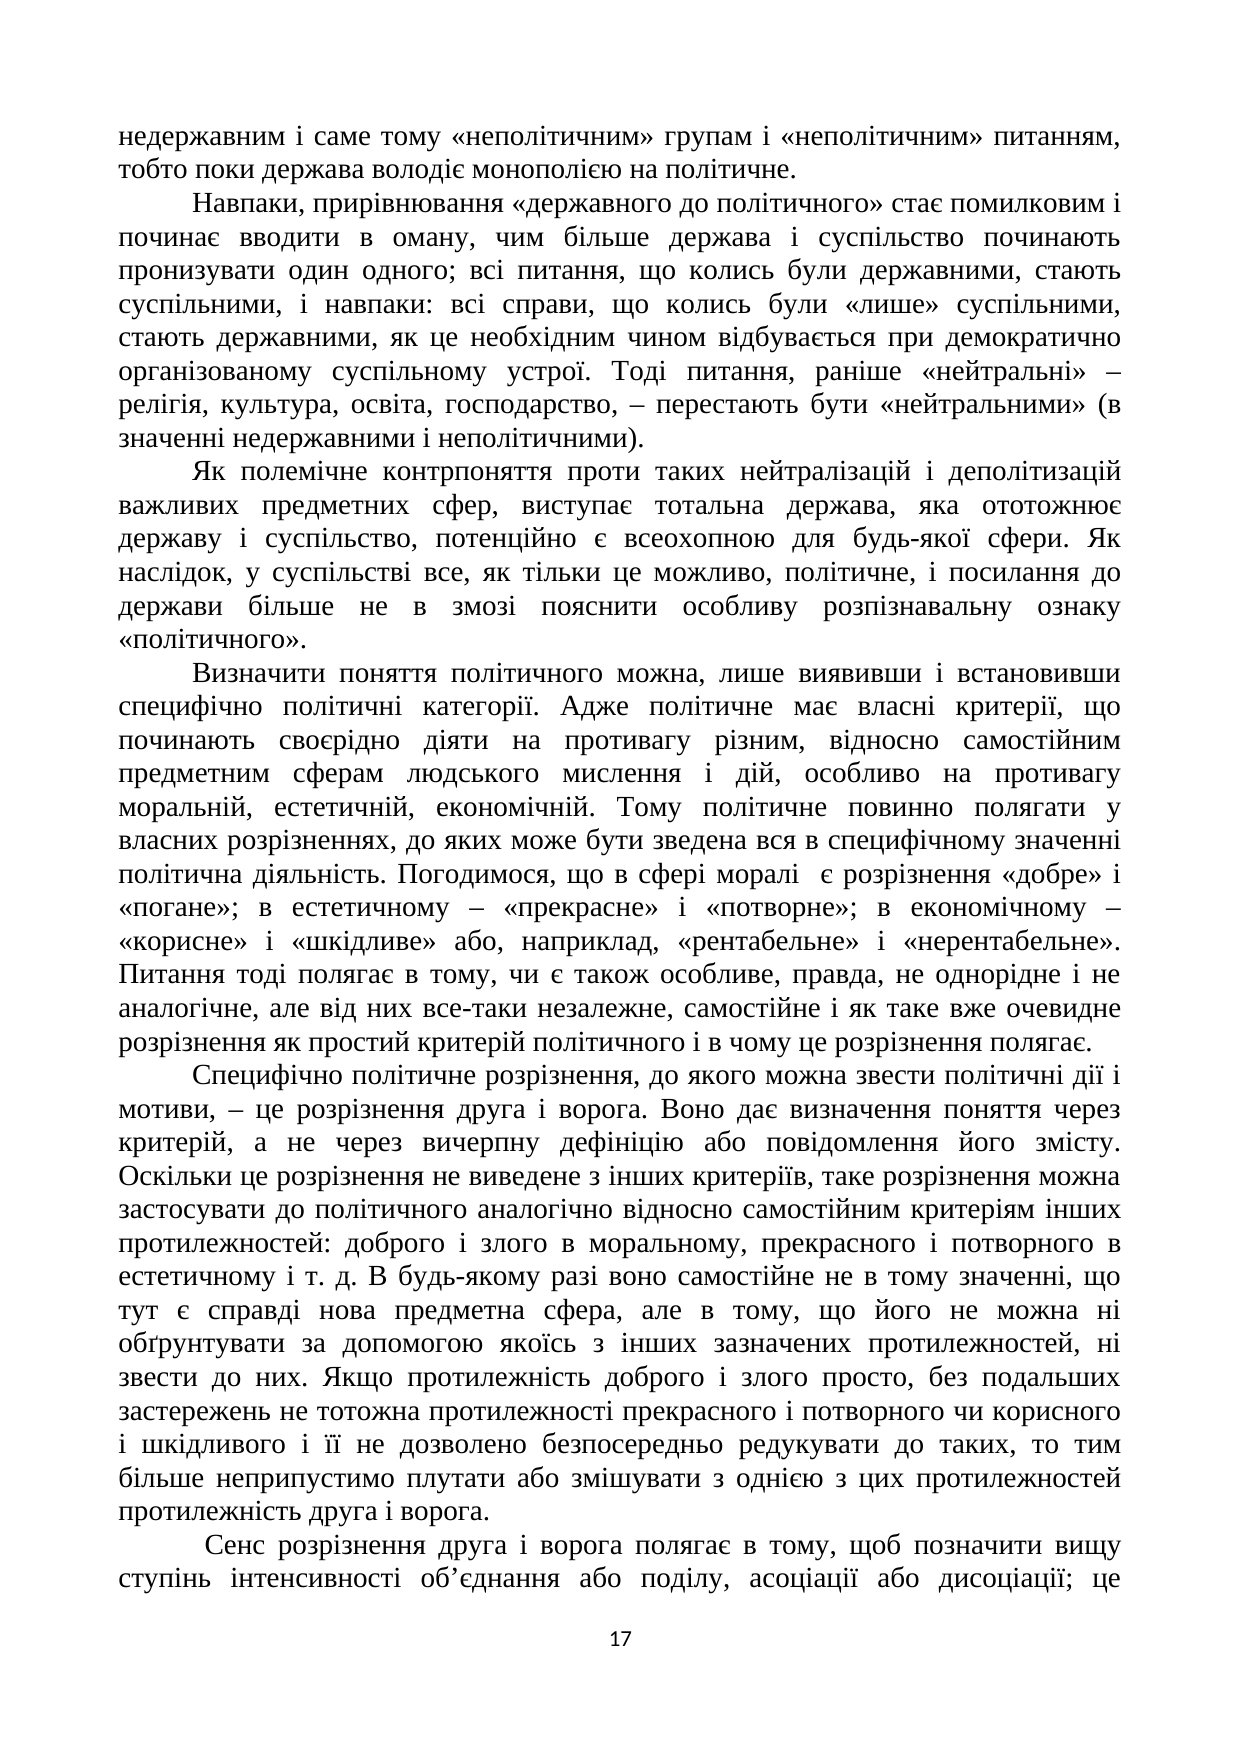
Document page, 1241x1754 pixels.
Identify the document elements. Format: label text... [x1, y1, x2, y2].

text Визначити поняття політичного можна, лише виявивши і встановивши специфічно політичні категорії. Адже політичне має власні критерії, що починають своєрідно діяти на противагу різним, відносно самостійним предметним сферам людського мислення і дій, особливо на противагу моральній, естетичній, економічній. Тому політичне повинно полягати у власних розрізненнях, до яких може бути зведена вся в специфічному значенні політична діяльність. Погодимося, що в сфері моралі є розрізнення «добре» і «погане»; в естетичному – «прекрасне» і «потворне»; в економічному – «корисне» і «шкідливе» або, наприклад, «рентабельне» і «нерентабельне». Питання тоді полягає в тому, чи є також особливе, правда, не однорідне і не аналогічне, але від них все-таки незалежне, самостійне і як таке вже очевидне розрізнення як простий критерій політичного і в чому це розрізнення полягає. [118, 655, 1122, 1057]
text Як полемічне контрпоняття проти таких нейтралізацій і деполітизацій важливих предметних сфер, виступає тотальна держава, яка ототожнює державу і суспільство, потенційно є всеохопною для будь-якої сфери. Як наслідок, у суспільстві все, як тільки це можливо, політичне, і посилання до держави більше не в змозі пояснити особливу розпізнавальну ознаку «політичного». [118, 453, 1122, 655]
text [118, 1527, 1122, 1594]
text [118, 118, 1122, 185]
text Навпаки, прирівнювання «державного до політичного» стає помилковим і починає вводити в оману, чим більше держава і суспільство починають пронизувати один одного; всі питання, що колись були державними, стають суспільними, і навпаки: всі справи, що колись були «лише» суспільними, стають державними, як це необхідним чином відбувається при демократично організованому суспільному устрої. Тоді питання, раніше «нейтральні» – релігія, культура, освіта, господарство, – перестають бути «нейтральними» (в значенні недержавними і неполітичними). [118, 185, 1122, 453]
text Специфічно політичне розрізнення, до якого можна звести політичні дії і мотиви, – це розрізнення друга і ворога. Воно дає визначення поняття через критерій, а не через вичерпну дефініцію або повідомлення його змісту. Оскільки це розрізнення не виведене з інших критеріїв, таке розрізнення можна застосувати до політичного аналогічно відносно самостійним критеріям інших протилежностей: доброго і злого в моральному, прекрасного і потворного в естетичному і т. д. В будь-якому разі воно самостійне не в тому значенні, що тут є справді нова предметна сфера, але в тому, що його не можна ні обґрунтувати за допомогою якоїсь з інших зазначених протилежностей, ні звести до них. Якщо протилежність доброго і злого просто, без подальших застережень не тотожна протилежності прекрасного і потворного чи корисного і шкідливого і її не дозволено безпосередньо редукувати до таких, то тим більше неприпустимо плутати або змішувати з однією з цих протилежностей протилежність друга і ворога. [118, 1057, 1122, 1527]
